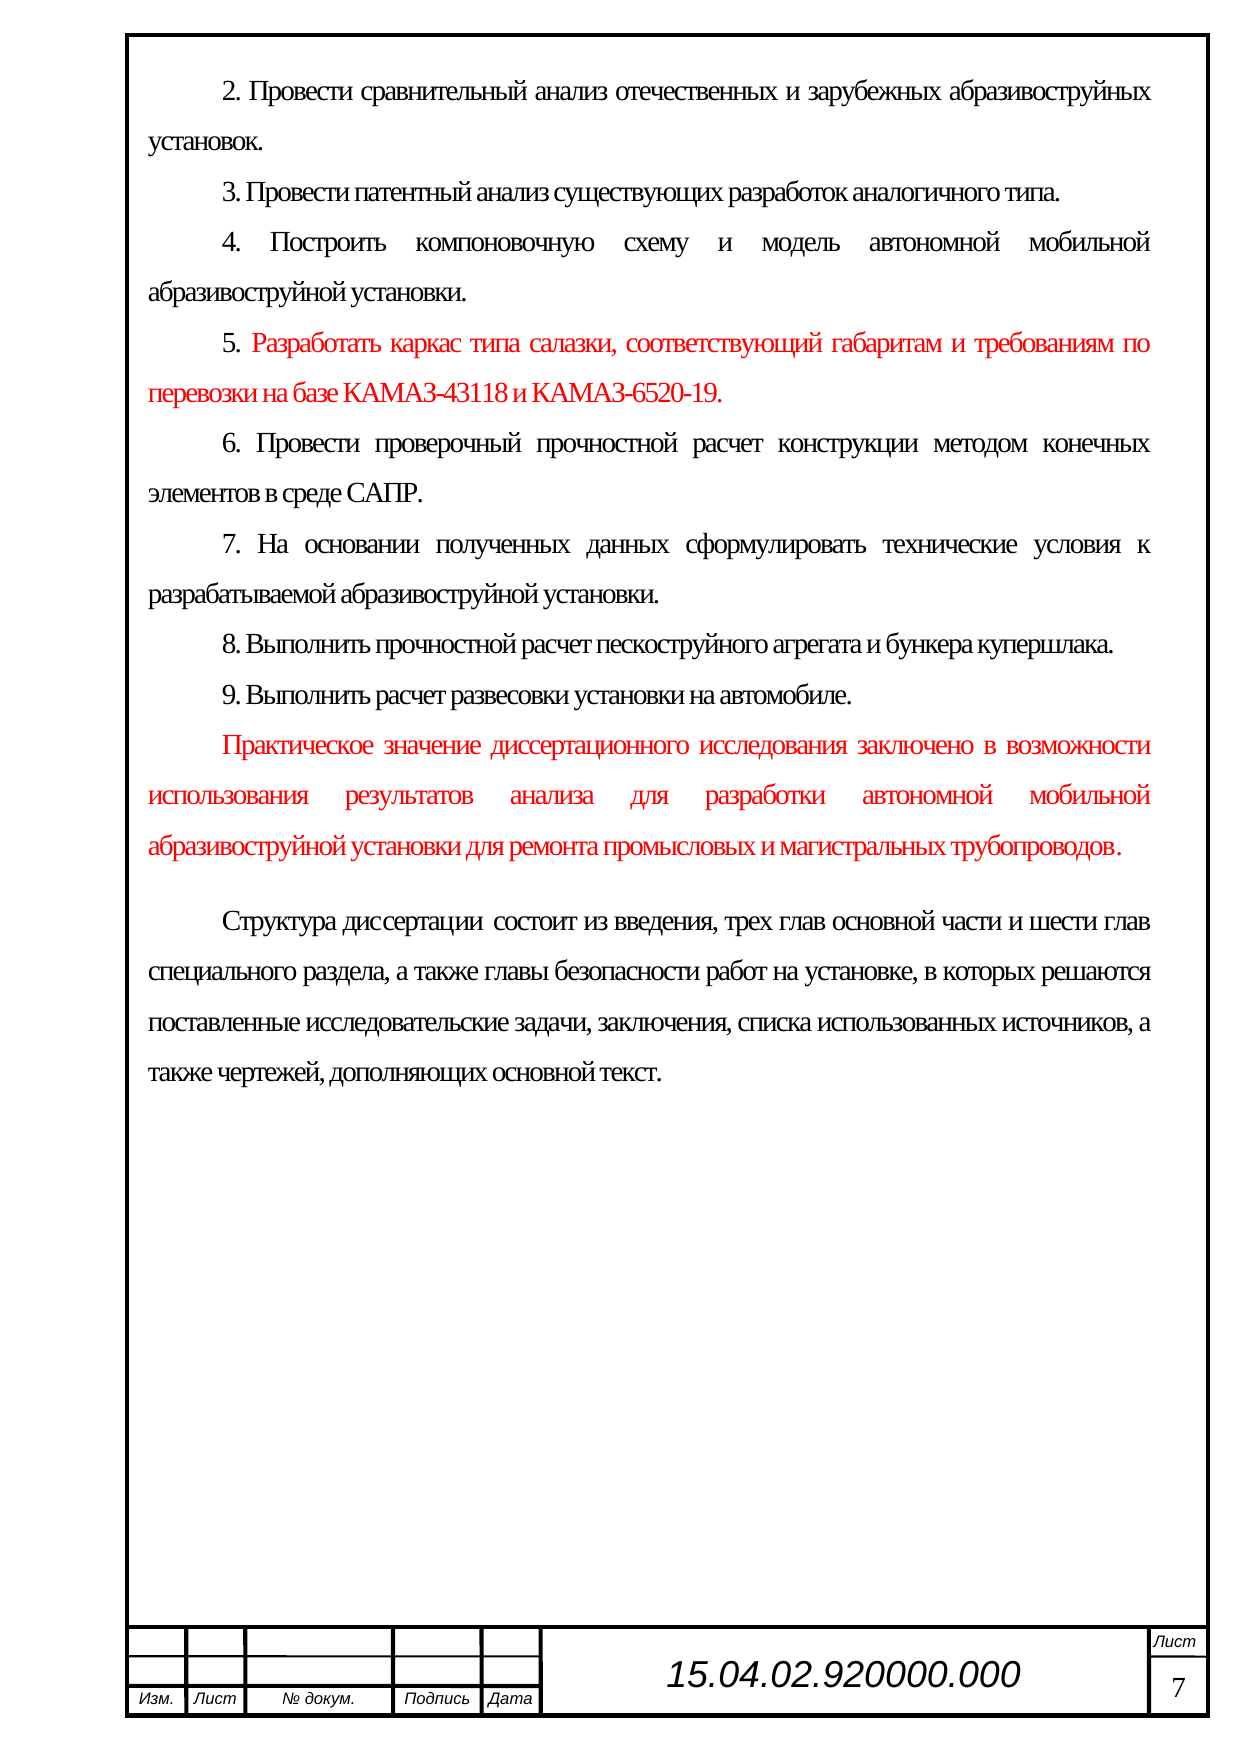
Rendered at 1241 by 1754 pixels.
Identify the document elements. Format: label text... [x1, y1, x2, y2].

text 8. Выполнить прочностной расчет пескоструйного агрегата и бункера купершлака. [148, 627, 1152, 660]
text Практическое значение диссертационного исследования заключено в возможности использования результатов анализа для разработки автономной мобильной абразивоструйной установки для ремонта промысловых и магистральных трубопроводов. [148, 727, 1152, 861]
text 7. На основании полученных данных сформулировать технические условия к разрабатываемой абразивоструйной установки. [148, 526, 1152, 610]
text 4. Построить компоновочную схему и модель автономной мобильной абразивоструйной установки. [148, 224, 1152, 308]
text 3. Провести патентный анализ существующих разработок аналогичного типа. [148, 174, 1152, 207]
text Структура диссертации состоит из введения, трех глав основной части и шести глав специального раздела, а также главы безопасности работ на установке, в которых решаются поставленные исследовательские задачи, заключения, списка использованных источников, а также чертежей, дополняющих основной текст. [148, 903, 1152, 1088]
text 6. Провести проверочный прочностной расчет конструкции методом конечных элементов в среде САПР. [148, 425, 1152, 509]
text 2. Провести сравнительный анализ отечественных и зарубежных абразивоструйных установок. [148, 73, 1152, 157]
text 5. Разработать каркас типа салазки, соответствующий габаритам и требованиям по перевозки на базе КАМАЗ-43118 и КАМАЗ-6520-19. [148, 325, 1152, 408]
text 9. Выполнить расчет развесовки установки на автомобиле. [148, 677, 1152, 710]
